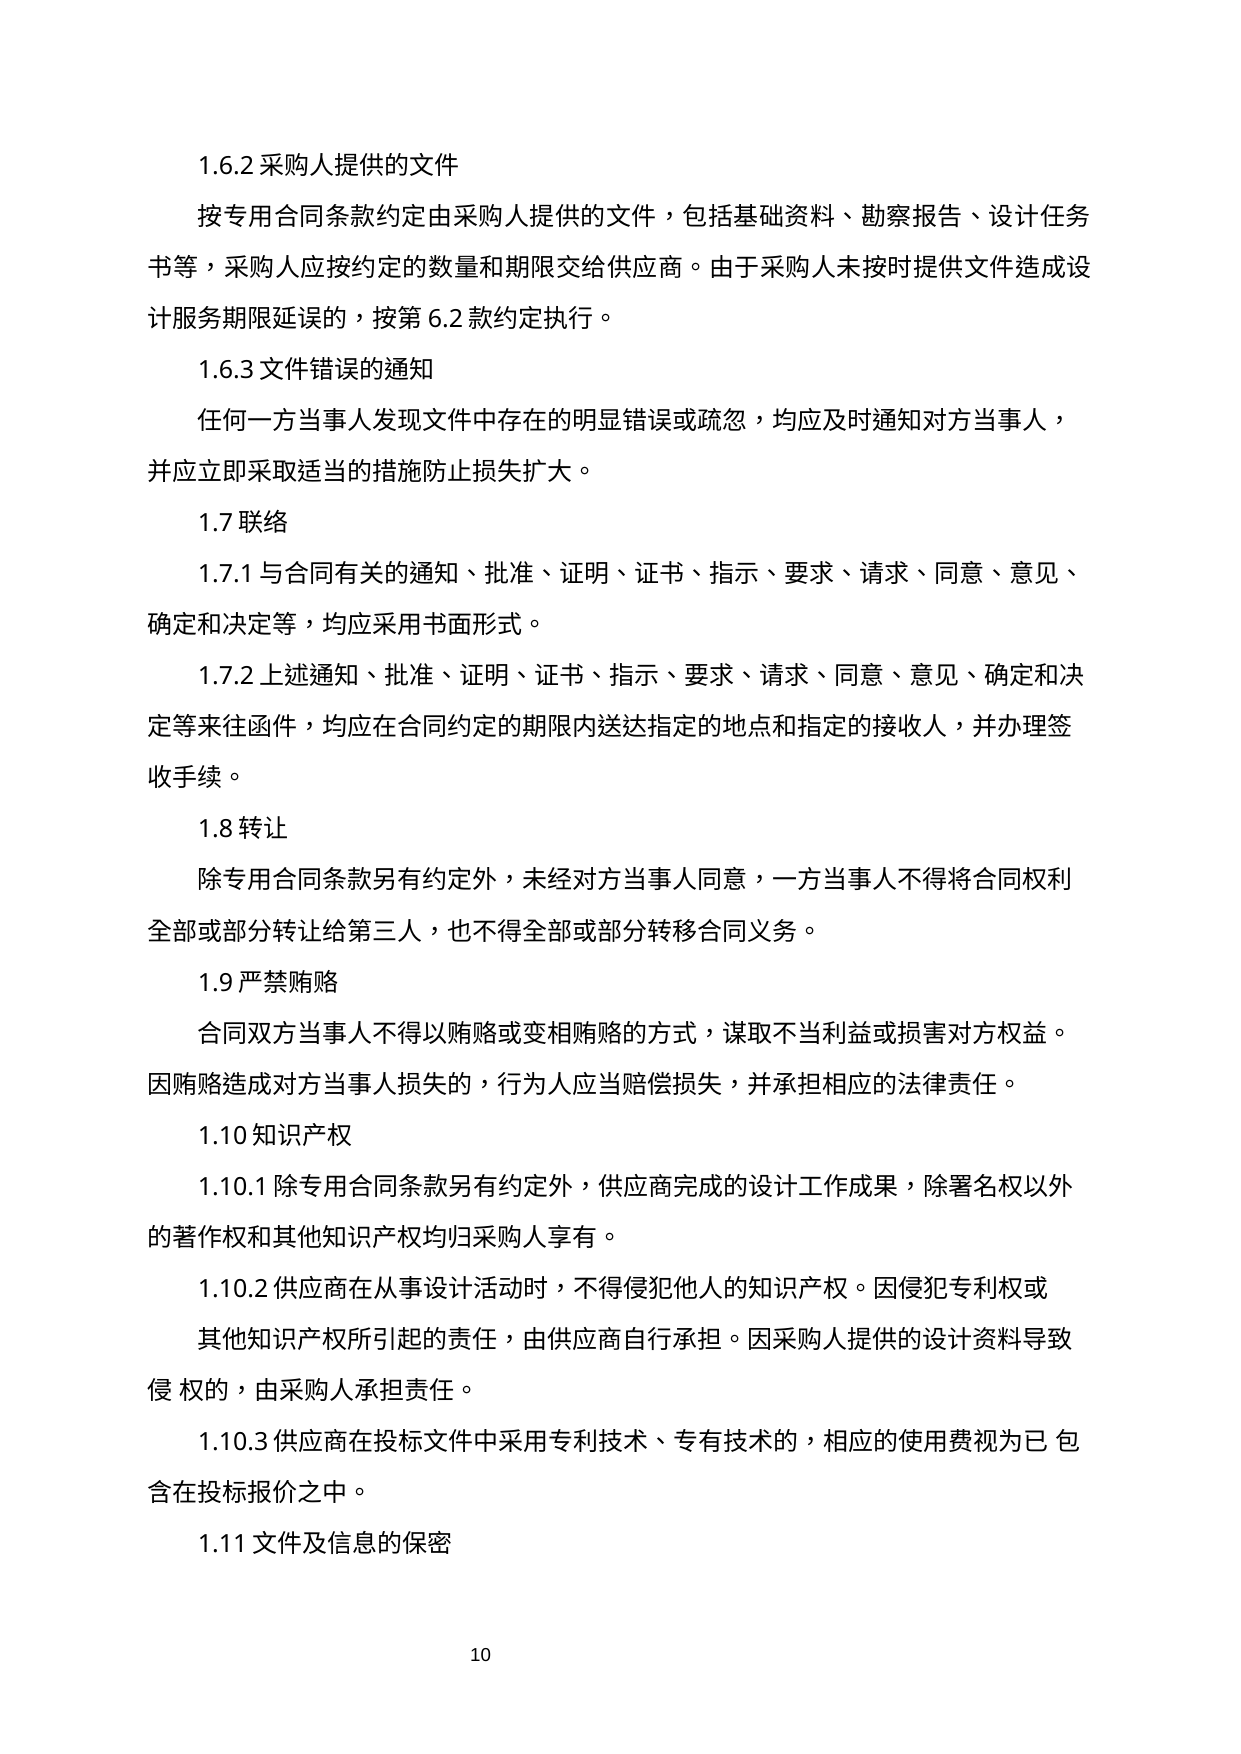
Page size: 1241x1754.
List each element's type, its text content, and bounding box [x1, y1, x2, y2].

text 1.6.3文件错误的通知 [148, 352, 1093, 386]
text 合同双方当事人不得以贿赂或变相贿赂的方式，谋取不当利益或损害对方权益。因贿赂造成对方当事人损失的，行为人应当赔偿损失，并承担相应的法律责任。 [148, 1015, 1093, 1100]
text 除专用合同条款另有约定外，未经对方当事人同意，一方当事人不得将合同权利全部或部分转让给第三人，也不得全部或部分转移合同义务。 [148, 862, 1093, 947]
text 1.8转让 [148, 811, 1093, 845]
text 1.10.2供应商在从事设计活动时，不得侵犯他人的知识产权。因侵犯专利权或 [148, 1271, 1093, 1304]
text 1.11文件及信息的保密 [148, 1526, 1093, 1560]
text 任何一方当事人发现文件中存在的明显错误或疏忽，均应及时通知对方当事人，并应立即采取适当的措施防止损失扩大。 [148, 403, 1093, 488]
text 1.7.1与合同有关的通知、批准、证明、证书、指示、要求、请求、同意、意见、确定和决定等，均应采用书面形式。 [148, 556, 1093, 641]
text 1.10知识产权 [148, 1117, 1093, 1151]
text 1.9严禁贿赂 [148, 964, 1093, 998]
text 按专用合同条款约定由采购人提供的文件，包括基础资料、勘察报告、设计任务书等，采购人应按约定的数量和期限交给供应商。由于采购人未按时提供文件造成设计服务期限延误的，按第6.2款约定执行。 [148, 199, 1093, 335]
text 其他知识产权所引起的责任，由供应商自行承担。因采购人提供的设计资料导致侵 权的，由采购人承担责任。 [148, 1322, 1093, 1407]
text 1.6.2采购人提供的文件 [148, 148, 1093, 182]
text 1.10.3供应商在投标文件中采用专利技术、专有技术的，相应的使用费视为已 包含在投标报价之中。 [148, 1424, 1093, 1509]
text 1.7联络 [148, 505, 1093, 539]
text 1.10.1除专用合同条款另有约定外，供应商完成的设计工作成果，除署名权以外的著作权和其他知识产权均归采购人享有。 [148, 1168, 1093, 1253]
text 1.7.2上述通知、批准、证明、证书、指示、要求、请求、同意、意见、确定和决定等来往函件，均应在合同约定的期限内送达指定的地点和指定的接收人，并办理签收手续。 [148, 658, 1093, 794]
